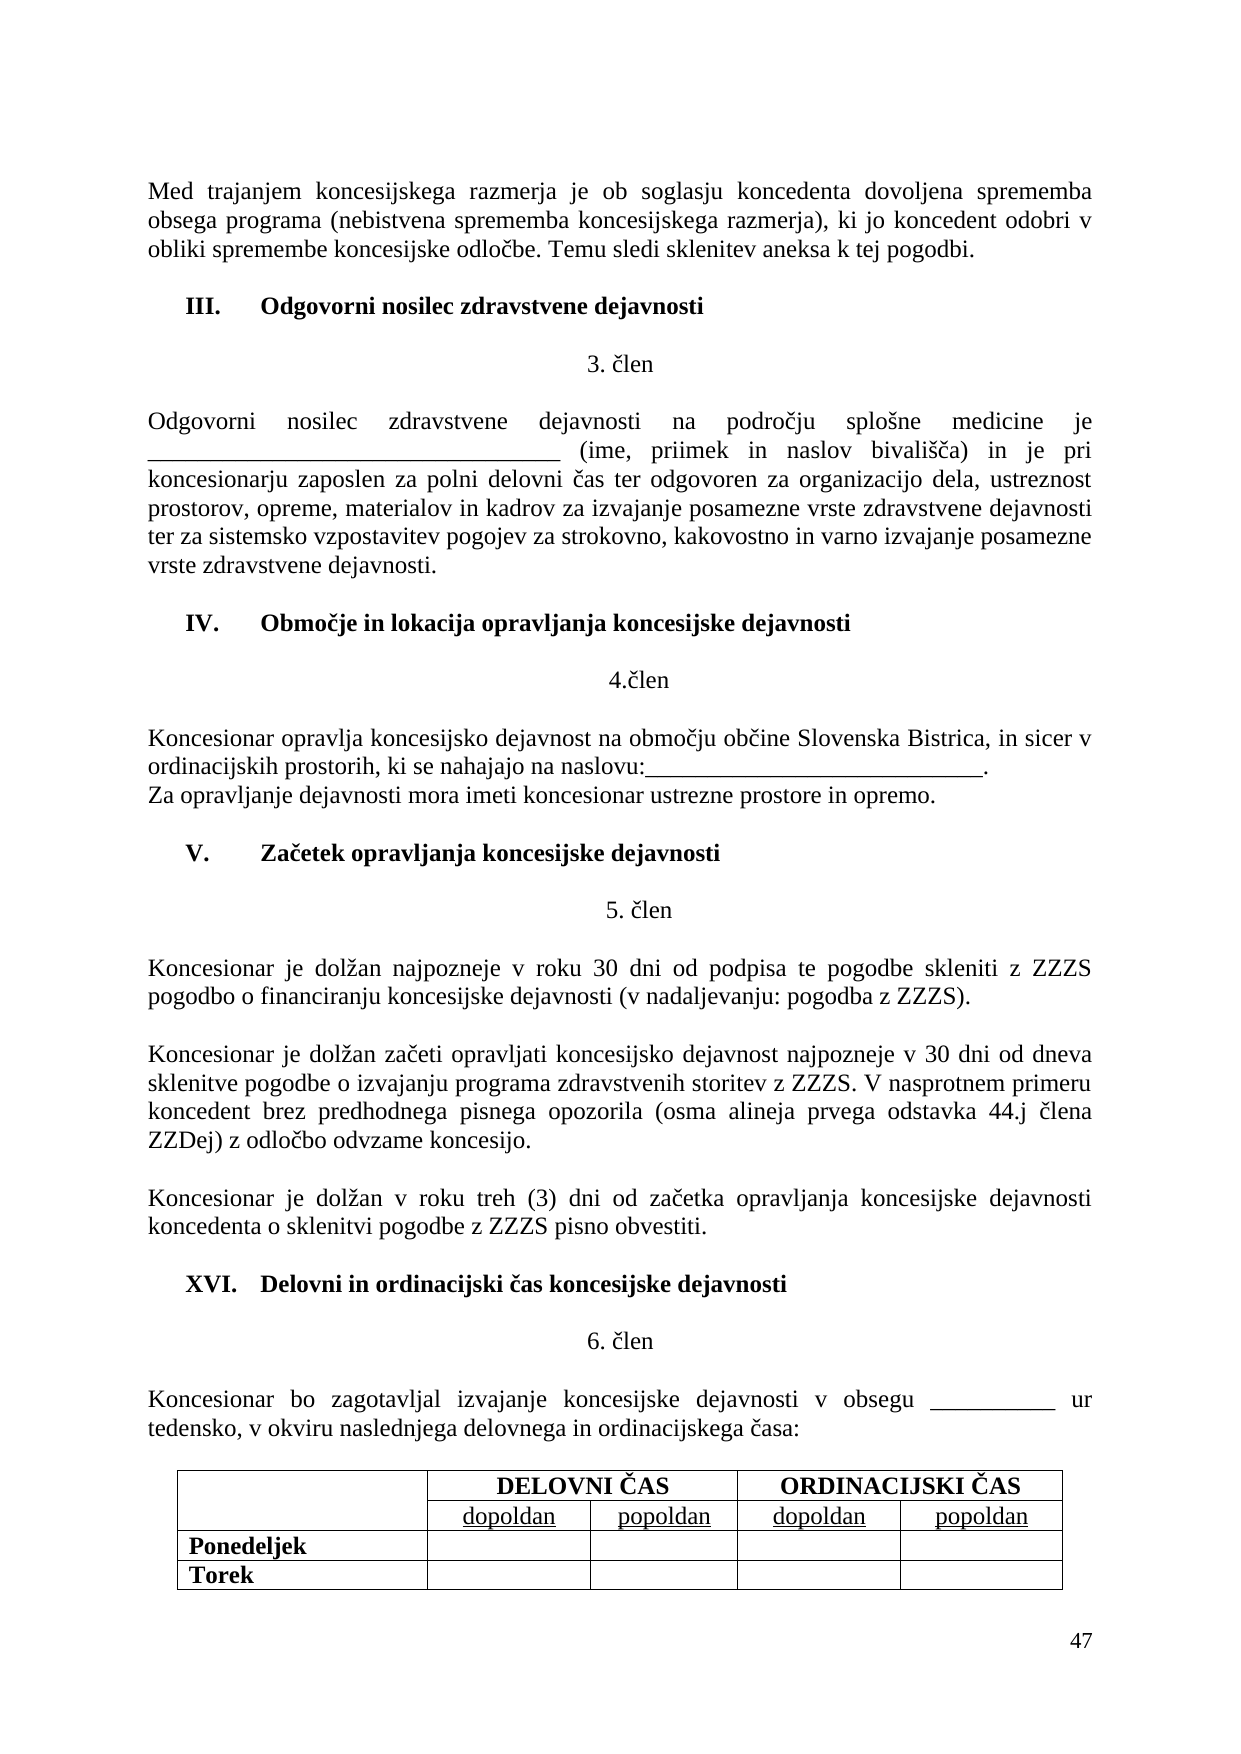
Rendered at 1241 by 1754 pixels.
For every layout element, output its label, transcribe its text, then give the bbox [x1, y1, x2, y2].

text Odgovorni nosilec zdravstvene dejavnosti na področju splošne medicine je _________________________________ (ime, priimek in naslov bivališča) in je pri koncesionarju zaposlen za polni delovni čas ter odgovoren za organizacijo dela, ustreznost prostorov, opreme, materialov in kadrov za izvajanje posamezne vrste zdravstvene dejavnosti ter za sistemsko vzpostavitev pogojev za strokovno, kakovostno in varno izvajanje posamezne vrste zdravstvene dejavnosti. [148, 406, 1093, 579]
list Odgovorni nosilec zdravstvene dejavnosti [185, 291, 1093, 320]
table_cell [901, 1561, 1062, 1589]
table_cell Ponedeljek [178, 1531, 427, 1559]
table_cell [738, 1531, 900, 1559]
list Območje in lokacija opravljanja koncesijske dejavnosti [185, 608, 1093, 636]
text Za opravljanje dejavnosti mora imeti koncesionar ustrezne prostore in opremo. [148, 780, 1093, 809]
text Koncesionar je dolžan najpozneje v roku 30 dni od podpisa te pogodbe skleniti z ZZZS pogodbo o financiranju koncesijske dejavnosti (v nadaljevanju: pogodba z ZZZS). [148, 953, 1093, 1010]
table_cell [428, 1561, 590, 1589]
table_cell Torek [178, 1561, 427, 1589]
table_header DELOVNI ČAS [428, 1471, 737, 1500]
table_header [178, 1471, 427, 1530]
text 5. člen [185, 895, 1093, 924]
table_header ORDINACIJSKI ČAS [738, 1471, 1062, 1500]
text 3. člen [148, 349, 1093, 378]
table_cell [738, 1561, 900, 1589]
text Koncesionar je dolžan v roku treh (3) dni od začetka opravljanja koncesijske dejavnosti koncedenta o sklenitvi pogodbe z ZZZS pisno obvestiti. [148, 1183, 1093, 1240]
table_cell popoldan [591, 1501, 737, 1530]
text Koncesionar je dolžan začeti opravljati koncesijsko dejavnost najpozneje v 30 dni od dneva sklenitve pogodbe o izvajanju programa zdravstvenih storitev z ZZZS. V nasprotnem primeru koncedent brez predhodnega pisnega opozorila (osma alineja prvega odstavka 44.j člena ZZDej) z odločbo odvzame koncesijo. [148, 1039, 1093, 1154]
table_cell dopoldan [738, 1501, 900, 1530]
table_cell [591, 1561, 737, 1589]
text 6. člen [148, 1326, 1093, 1355]
table_cell [901, 1531, 1062, 1559]
text Med trajanjem koncesijskega razmerja je ob soglasju koncedenta dovoljena sprememba obsega programa (nebistvena sprememba koncesijskega razmerja), ki jo koncedent odobri v obliki spremembe koncesijske odločbe. Temu sledi sklenitev aneksa k tej pogodbi. [148, 176, 1093, 263]
text 4.člen [185, 665, 1093, 694]
text Koncesionar opravlja koncesijsko dejavnost na območju občine Slovenska Bistrica, in sicer v ordinacijskih prostorih, ki se nahajajo na naslovu:___________________________. [148, 723, 1093, 780]
text Koncesionar bo zagotavljal izvajanje koncesijske dejavnosti v obsegu __________ ur tedensko, v okviru naslednjega delovnega in ordinacijskega časa: [148, 1384, 1093, 1441]
table_cell [428, 1531, 590, 1559]
table_cell popoldan [901, 1501, 1062, 1530]
list Začetek opravljanja koncesijske dejavnosti [185, 838, 1093, 866]
list Delovni in ordinacijski čas koncesijske dejavnosti [185, 1269, 1093, 1298]
table_cell dopoldan [428, 1501, 590, 1530]
table_cell [591, 1531, 737, 1559]
